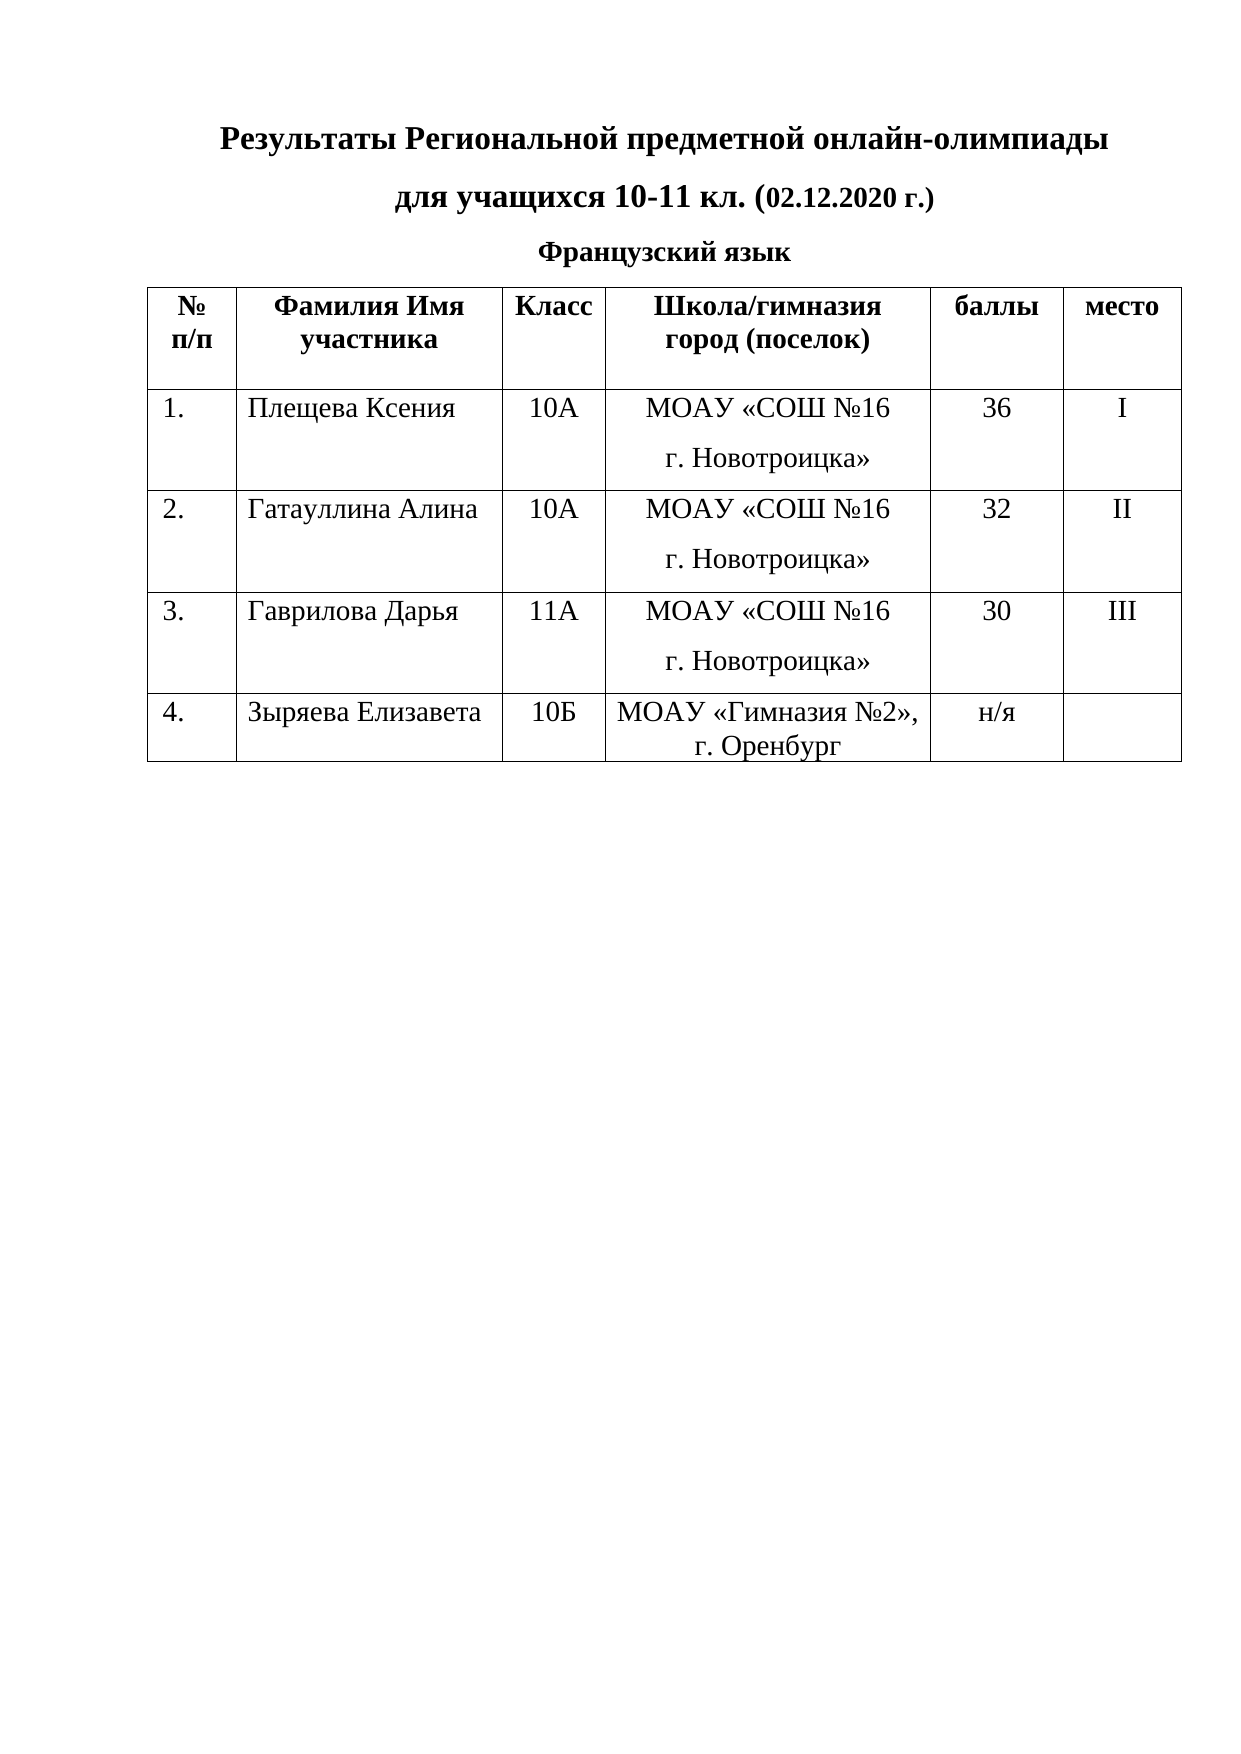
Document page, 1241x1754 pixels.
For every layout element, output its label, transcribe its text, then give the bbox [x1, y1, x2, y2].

table_cell 10А [503, 491, 605, 592]
table_cell Гатауллина Алина [237, 491, 502, 592]
table_cell 32 [931, 491, 1063, 592]
table_cell 10А [503, 390, 605, 490]
table_header № п/п [148, 288, 236, 389]
table_cell Гаврилова Дарья [237, 593, 502, 693]
table_cell МОАУ «Гимназия №2», г. Оренбург [606, 694, 930, 761]
table_cell МОАУ «СОШ №16 г. Новотроицка» [606, 491, 930, 592]
text Результаты Региональной предметной онлайн-олимпиады [177, 118, 1152, 156]
table_header Школа/гимназия город (поселок) [606, 288, 930, 389]
table_cell III [1064, 593, 1181, 693]
table_header Фамилия Имя участника [237, 288, 502, 389]
table_cell МОАУ «СОШ №16 г. Новотроицка» [606, 593, 930, 693]
table_cell 10Б [503, 694, 605, 761]
table_cell [1064, 694, 1181, 761]
table_cell I [1064, 390, 1181, 490]
table_header Класс [503, 288, 605, 389]
table_cell [148, 694, 236, 761]
table_cell 30 [931, 593, 1063, 693]
table_header место [1064, 288, 1181, 389]
text Французский язык [177, 234, 1152, 268]
table_cell [148, 593, 236, 693]
table_cell н/я [931, 694, 1063, 761]
table_cell [148, 491, 236, 592]
table_cell МОАУ «СОШ №16 г. Новотроицка» [606, 390, 930, 490]
text для учащихся 10-11 кл. (02.12.2020 г.) [177, 176, 1152, 214]
table_cell Зыряева Елизавета [237, 694, 502, 761]
table_cell 36 [931, 390, 1063, 490]
table_cell Плещева Ксения [237, 390, 502, 490]
table_cell [148, 390, 236, 490]
table_header баллы [931, 288, 1063, 389]
table_cell 11А [503, 593, 605, 693]
table_cell II [1064, 491, 1181, 592]
